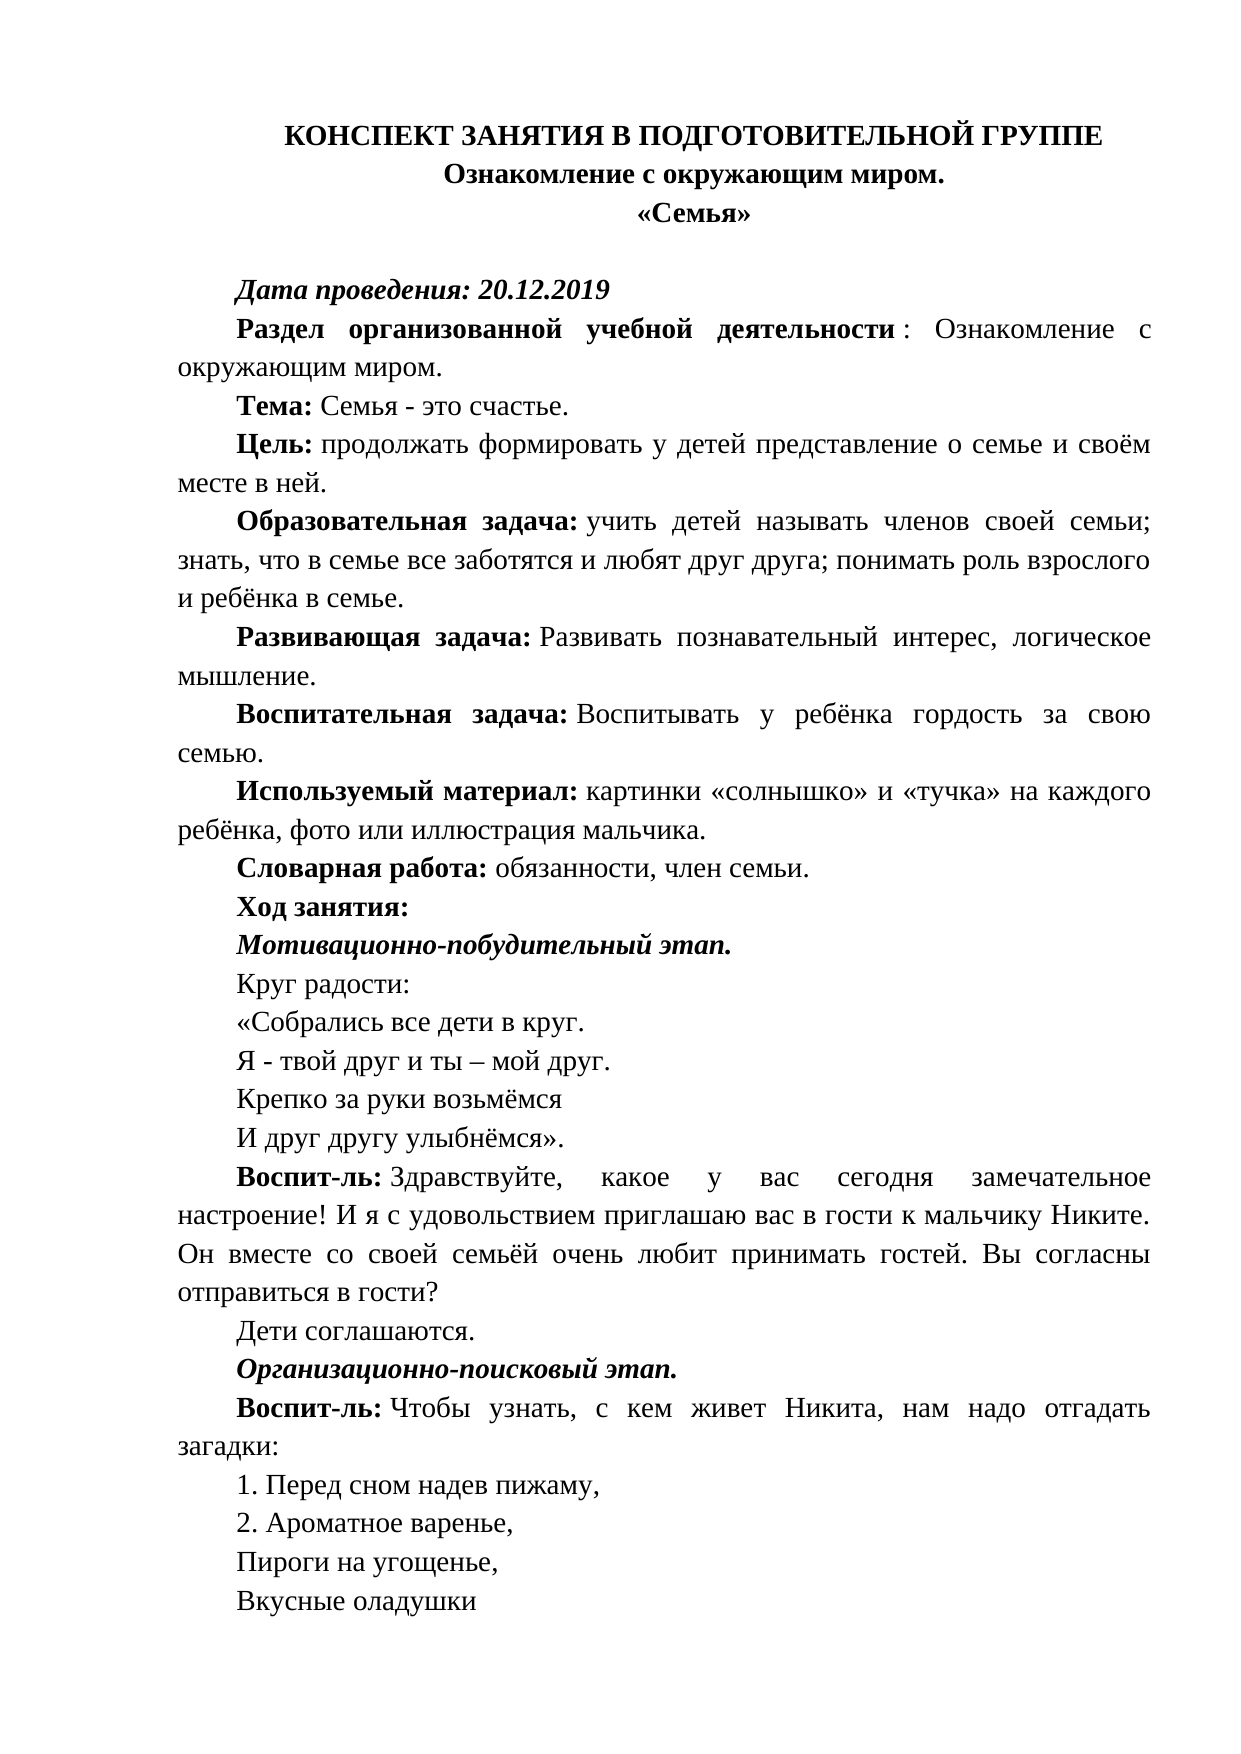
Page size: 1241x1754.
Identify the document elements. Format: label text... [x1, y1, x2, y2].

text «Семья» [177, 195, 1152, 229]
text Мотивационно-побудительный этап. [177, 927, 1152, 961]
text Цель: продолжать формировать у детей представление о семье и своём месте в ней. [177, 426, 1152, 498]
text Вкусные оладушки [177, 1583, 1152, 1616]
text Ход занятия: [177, 889, 1152, 922]
text Организационно-поисковый этап. [177, 1351, 1152, 1385]
text Воспит-ль: Здравствуйте, какое у вас сегодня замечательное настроение! И я с удовольствием приглашаю вас в гости к мальчику Никите. Он вместе со своей семьёй очень любит принимать гостей. Вы согласны отправиться в гости? [177, 1159, 1152, 1308]
text Дети соглашаются. [177, 1313, 1152, 1346]
text «Собрались все дети в круг. [177, 1004, 1152, 1038]
text Раздел организованной учебной деятельности : Ознакомление с окружающим миром. [177, 311, 1152, 383]
text 2. Ароматное варенье, [177, 1506, 1152, 1539]
text Я - твой друг и ты – мой друг. [177, 1043, 1152, 1077]
text Круг радости: [177, 966, 1152, 999]
text Дата проведения: 20.12.2019 [177, 272, 1152, 306]
text Образовательная задача: учить детей называть членов своей семьи; знать, что в семье все заботятся и любят друг друга; понимать роль взрослого и ребёнка в семье. [177, 503, 1152, 614]
text Ознакомление с окружающим миром. [177, 157, 1152, 190]
text 1. Перед сном надев пижаму, [177, 1467, 1152, 1501]
text Пироги на угощенье, [177, 1544, 1152, 1578]
text Крепко за руки возьмёмся [177, 1082, 1152, 1115]
text КОНСПЕКТ ЗАНЯТИЯ В ПОДГОТОВИТЕЛЬНОЙ ГРУППЕ [177, 118, 1152, 152]
text Развивающая задача: Развивать познавательный интерес, логическое мышление. [177, 619, 1152, 691]
text И друг другу улыбнёмся». [177, 1120, 1152, 1154]
text Воспит-ль: Чтобы узнать, с кем живет Никита, нам надо отгадать загадки: [177, 1390, 1152, 1462]
text Воспитательная задача: Воспитывать у ребёнка гордость за свою семью. [177, 696, 1152, 768]
text Тема: Семья - это счастье. [177, 388, 1152, 421]
text Используемый материал: картинки «солнышко» и «тучка» на каждого ребёнка, фото или иллюстрация мальчика. [177, 773, 1152, 845]
text Словарная работа: обязанности, член семьи. [177, 850, 1152, 884]
